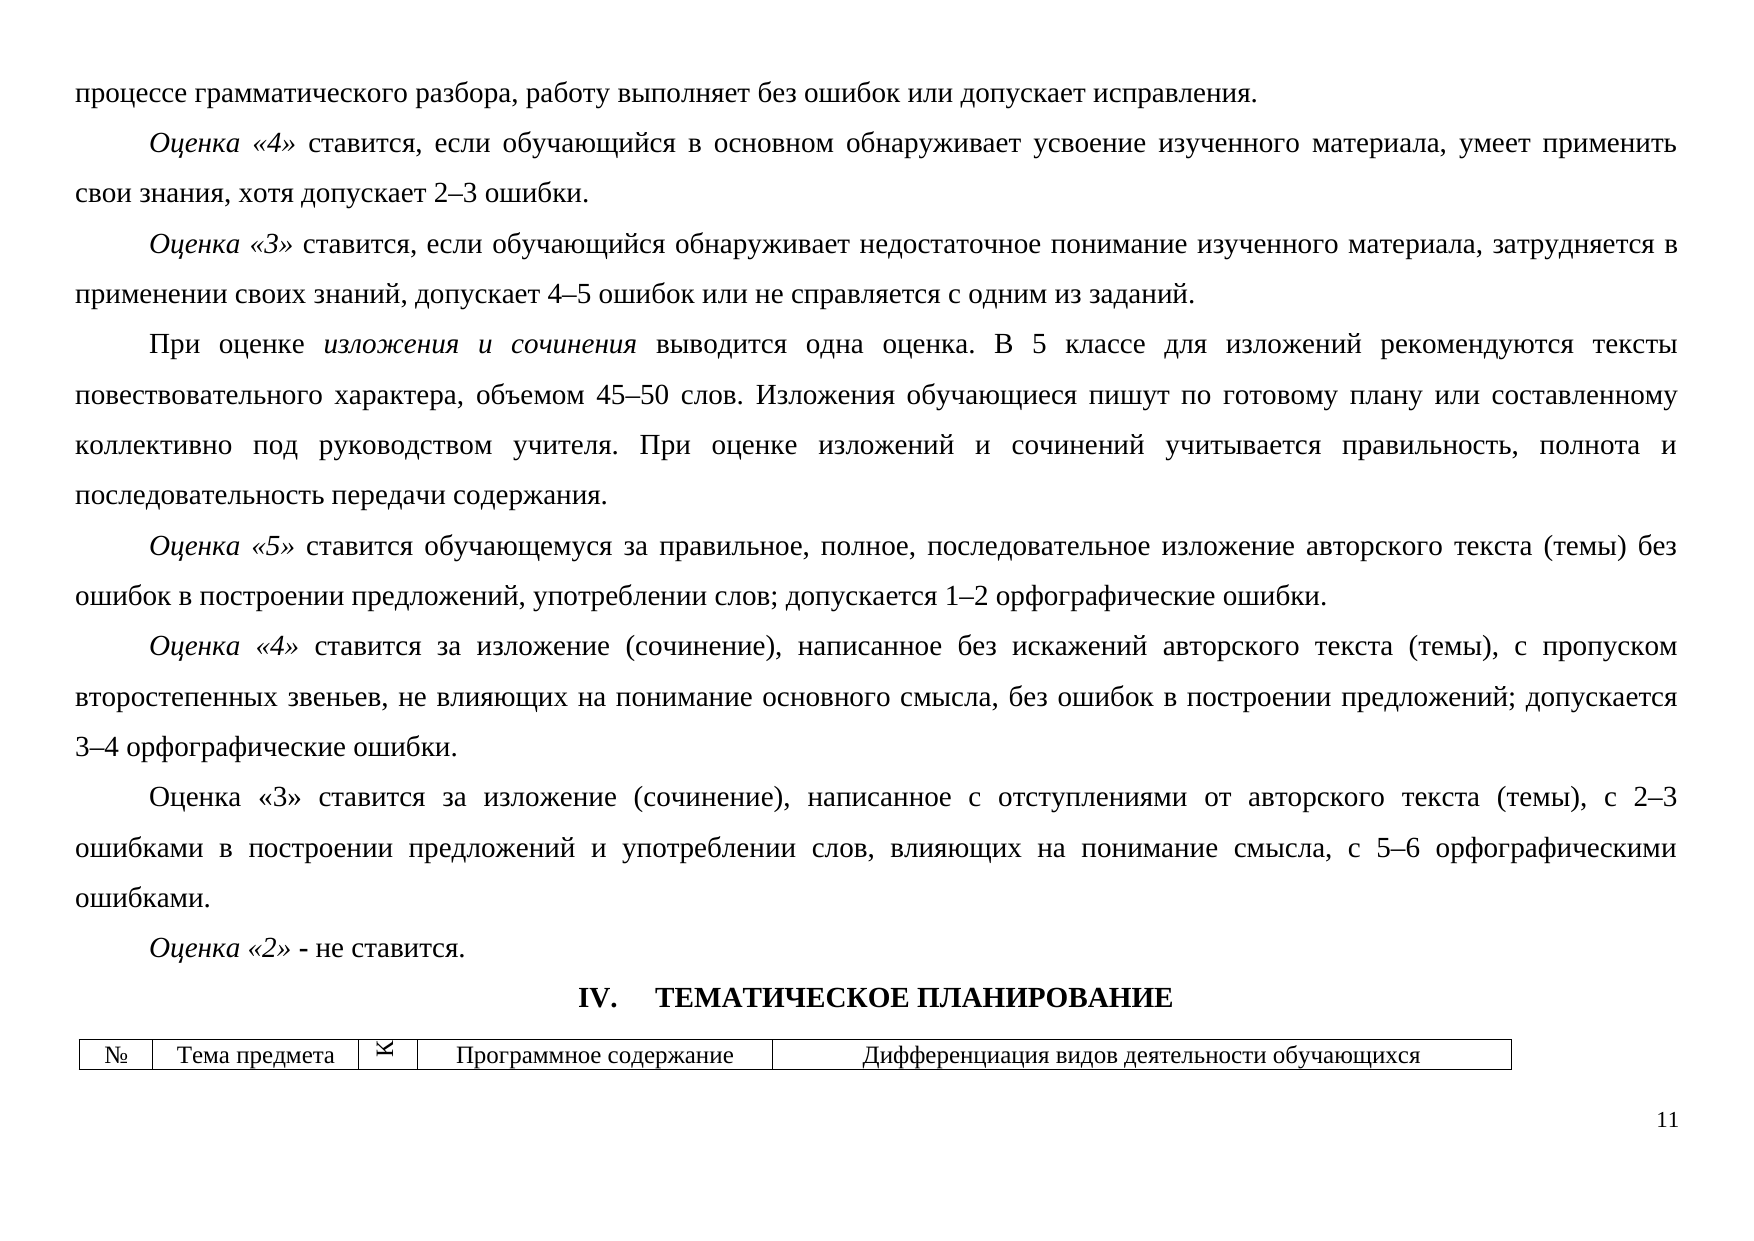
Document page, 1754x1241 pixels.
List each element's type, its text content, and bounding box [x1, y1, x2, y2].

table_header Тема предмета [153, 1040, 358, 1069]
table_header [418, 1040, 772, 1069]
table_header № [80, 1040, 152, 1069]
text Оценка «4» ставится, если обучающийся в основном обнаруживает усвоение изученного материала, умеет применить свои знания, хотя допускает 2–3 ошибки. [75, 125, 1679, 209]
text Оценка «3» ставится за изложение (сочинение), написанное с отступлениями от авторского текста (темы), с 2–3 ошибками в построении предложений и употреблении слов, влияющих на понимание смысла, с 5–6 орфографическими ошибками. [75, 779, 1679, 913]
text Оценка «3» ставится, если обучающийся обнаруживает недостаточное понимание изученного материала, затрудняется в применении своих знаний, допускает 4–5 ошибок или не справляется с одним из заданий. [75, 226, 1679, 310]
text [75, 75, 1679, 108]
text Оценка «5» ставится обучающемуся за правильное, полное, последовательное изложение авторского текста (темы) без ошибок в построении предложений, употреблении слов; допускается 1–2 орфографические ошибки. [75, 528, 1679, 612]
text При оценке изложения и сочинения выводится одна оценка. В 5 классе для изложений рекомендуются тексты повествовательного характера, объемом 45–50 слов. Изложения обучающиеся пишут по готовому плану или составленному коллективно под руководством учителя. При оценке изложений и сочинений учитывается правильность, полнота и последовательность передачи содержания. [75, 327, 1679, 511]
text Оценка «2» - не ставится. [75, 930, 1679, 964]
table_header Кол-во часов [359, 1040, 417, 1069]
table_header Дифференциация видов деятельности обучающихся [773, 1040, 1511, 1069]
subtitle ТЕМАТИЧЕСКОЕ ПЛАНИРОВАНИЕ [112, 981, 1679, 1014]
text Оценка «4» ставится за изложение (сочинение), написанное без искажений авторского текста (темы), с пропуском второстепенных звеньев, не влияющих на понимание основного смысла, без ошибок в построении предложений; допускается 3–4 орфографические ошибки. [75, 628, 1679, 763]
